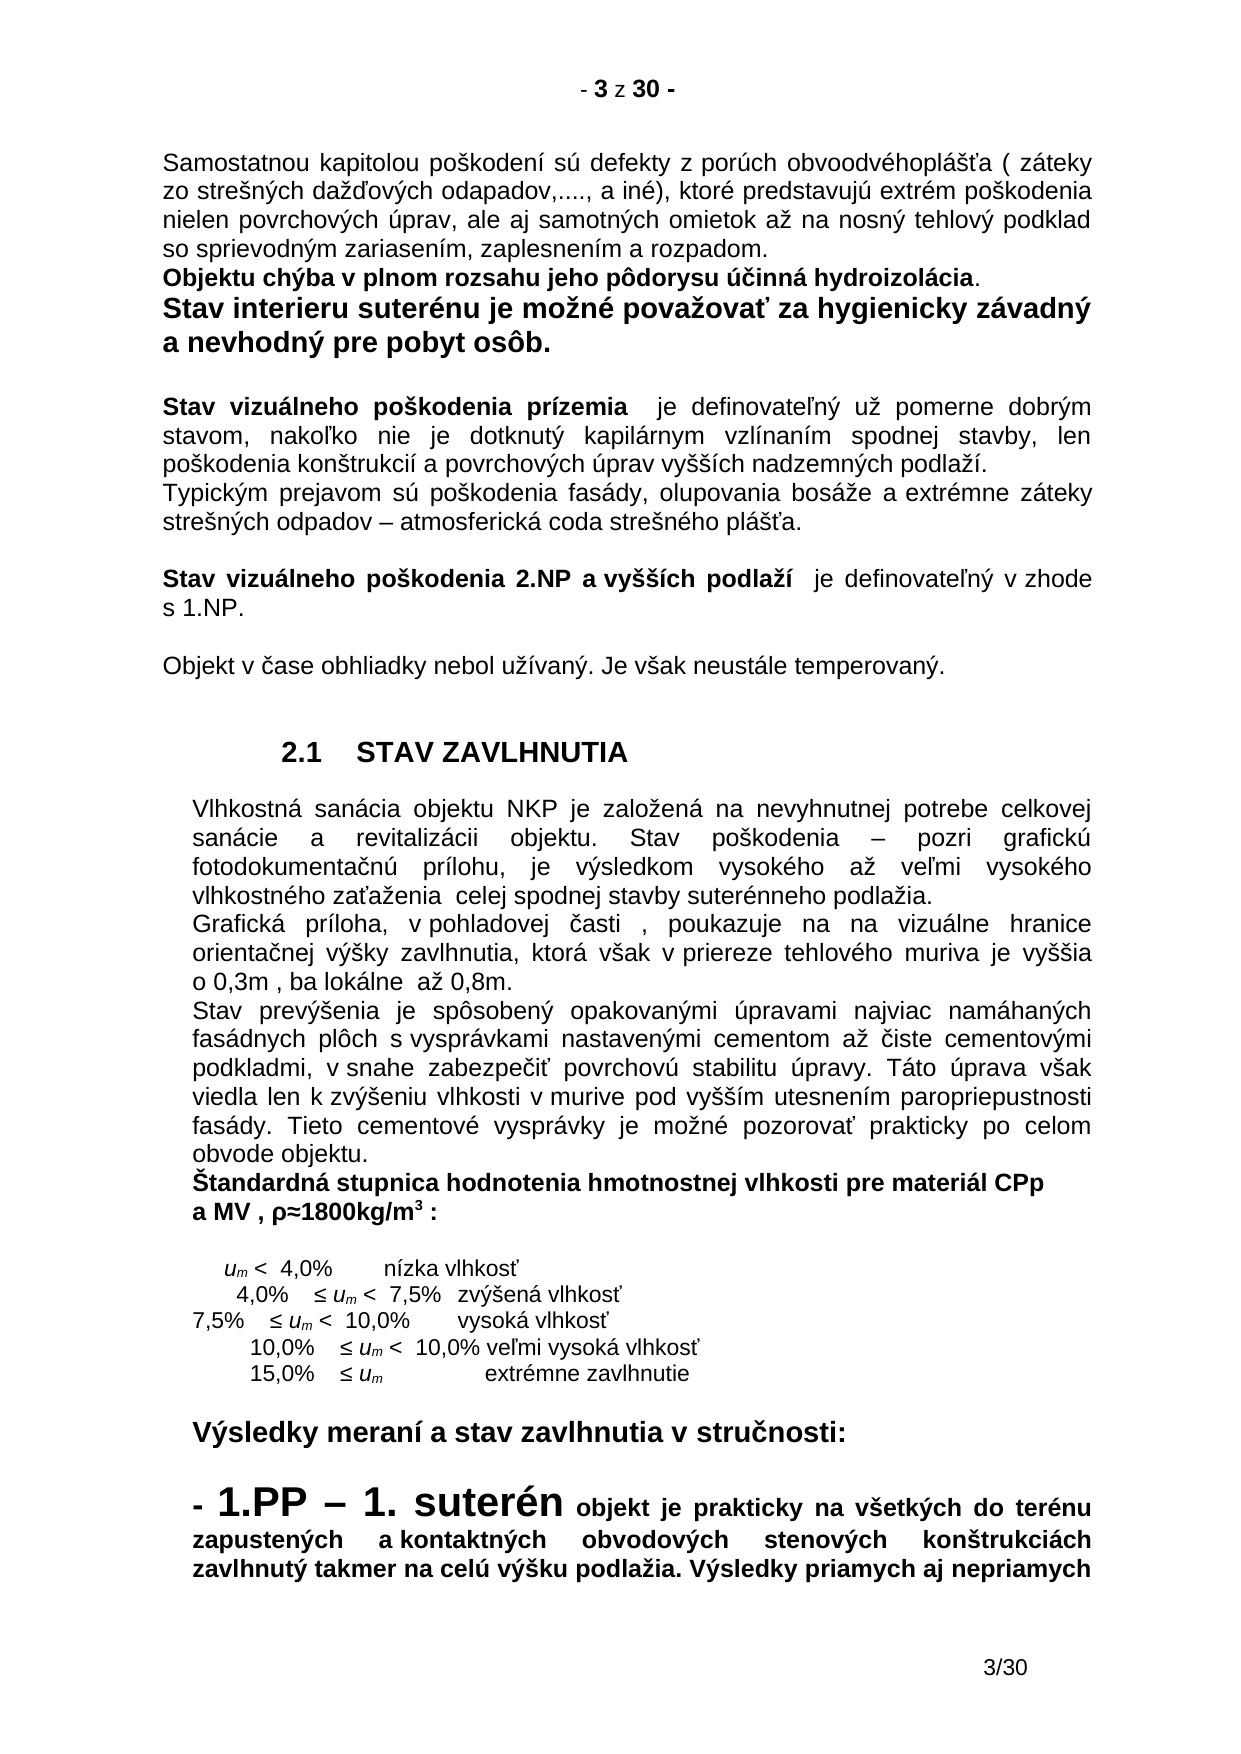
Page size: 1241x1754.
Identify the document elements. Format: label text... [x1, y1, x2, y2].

text Objekt v čase obhliadky nebol užívaný. Je však neustále temperovaný. [162, 651, 1093, 679]
text Stav vizuálneho poškodenia 2.NP a vyšších podlaží je definovateľný v zhode s 1.NP. [162, 564, 1093, 622]
text Stav vizuálneho poškodenia prízemia je definovateľný už pomerne dobrým stavom, nakoľko nie je dotknutý kapilárnym vzlínaním spodnej stavby, len poškodenia konštrukcií a povrchových úprav vyšších nadzemných podlaží. [162, 392, 1093, 478]
text 4,0% ≤ um < 7,5% zvýšená vlhkosť [192, 1281, 1093, 1307]
subtitle STAV ZAVLHNUTIA [281, 734, 1093, 768]
text Stav interieru suterénu je možné považovať za hygienicky závadný a nevhodný pre pobyt osôb. [162, 291, 1093, 358]
text 7,5% ≤ um < 10,0% vysoká vlhkosť [192, 1307, 1093, 1333]
text Štandardná stupnica hodnotenia hmotnostnej vlhkosti pre materiál CPp a MV , ρ≈1800kg/m3 : [192, 1168, 1093, 1226]
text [192, 1477, 1093, 1583]
text Stav prevýšenia je spôsobený opakovanými úpravami najviac namáhaných fasádnych plôch s vysprávkami nastavenými cementom až čiste cementovými podkladmi, v snahe zabezpečiť povrchovú stabilitu úpravy. Táto úprava však viedla len k zvýšeniu vlhkosti v murive pod vyšším utesnením paropriepustnosti fasády. Tieto cementové vysprávky je možné pozorovať prakticky po celom obvode objektu. [192, 996, 1093, 1168]
text Typickým prejavom sú poškodenia fasády, olupovania bosáže a extrémne záteky strešných odpadov – atmosferická coda strešného plášťa. [162, 478, 1093, 536]
text 15,0% ≤ um extrémne zavlhnutie [192, 1360, 1093, 1386]
text 10,0% ≤ um < 10,0% veľmi vysoká vlhkosť [192, 1333, 1093, 1360]
text Výsledky meraní a stav zavlhnutia v stručnosti: [192, 1415, 1093, 1448]
text Vlhkostná sanácia objektu NKP je založená na nevyhnutnej potrebe celkovej sanácie a revitalizácii objektu. Stav poškodenia – pozri grafickú fotodokumentačnú prílohu, je výsledkom vysokého až veľmi vysokého vlhkostného zaťaženia celej spodnej stavby suterénneho podlažia. [192, 794, 1093, 909]
text Samostatnou kapitolou poškodení sú defekty z porúch obvoodvéhoplášťa ( záteky zo strešných dažďových odapadov,...., a iné), ktoré predstavujú extrém poškodenia nielen povrchových úprav, ale aj samotných omietok až na nosný tehlový podklad so sprievodným zariasením, zaplesnením a rozpadom. [162, 148, 1093, 263]
text um < 4,0% nízka vlhkosť [192, 1254, 1093, 1281]
text Objektu chýba v plnom rozsahu jeho pôdorysu účinná hydroizolácia. [162, 263, 1093, 291]
text Grafická príloha, v pohladovej časti , poukazuje na na vizuálne hranice orientačnej výšky zavlhnutia, ktorá však v priereze tehlového muriva je vyššia o 0,3m , ba lokálne až 0,8m. [192, 909, 1093, 996]
